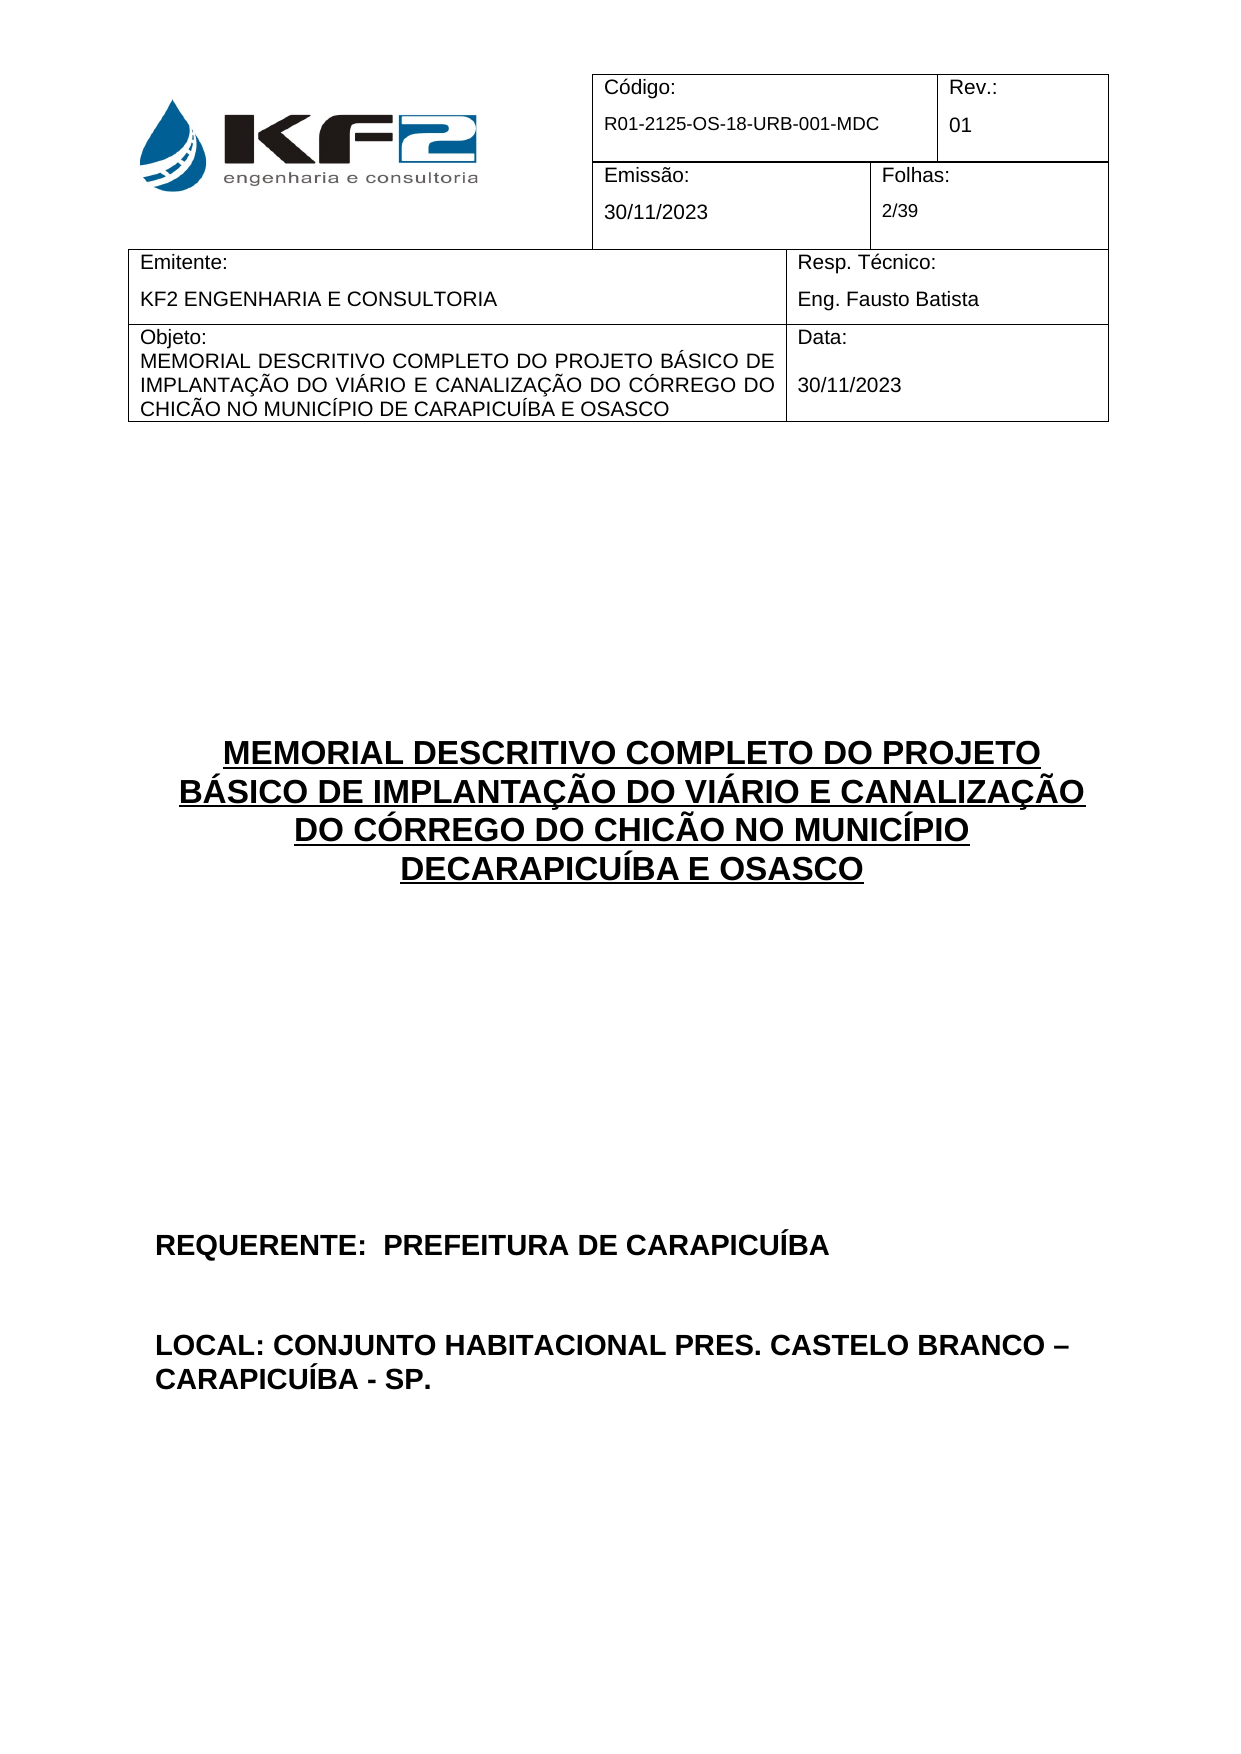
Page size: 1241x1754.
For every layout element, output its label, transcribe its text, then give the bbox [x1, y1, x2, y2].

picture [139, 98, 478, 192]
text LOCAL: CONJUNTO HABITACIONAL PRES. CASTELO BRANCO – CARAPICUÍBA - SP. [155, 1328, 1109, 1395]
text REQUERENTE: PREFEITURA DE CARAPICUÍBA [155, 1227, 1109, 1261]
title MEMORIAL DESCRITIVO COMPLETO DO PROJETO BÁSICO DE IMPLANTAÇÃO DO VIÁRIO E CANALIZAÇÃO DO CÓRREGO DO CHICÃO NO MUNICÍPIO DECARAPICUÍBA E OSASCO [155, 733, 1109, 887]
